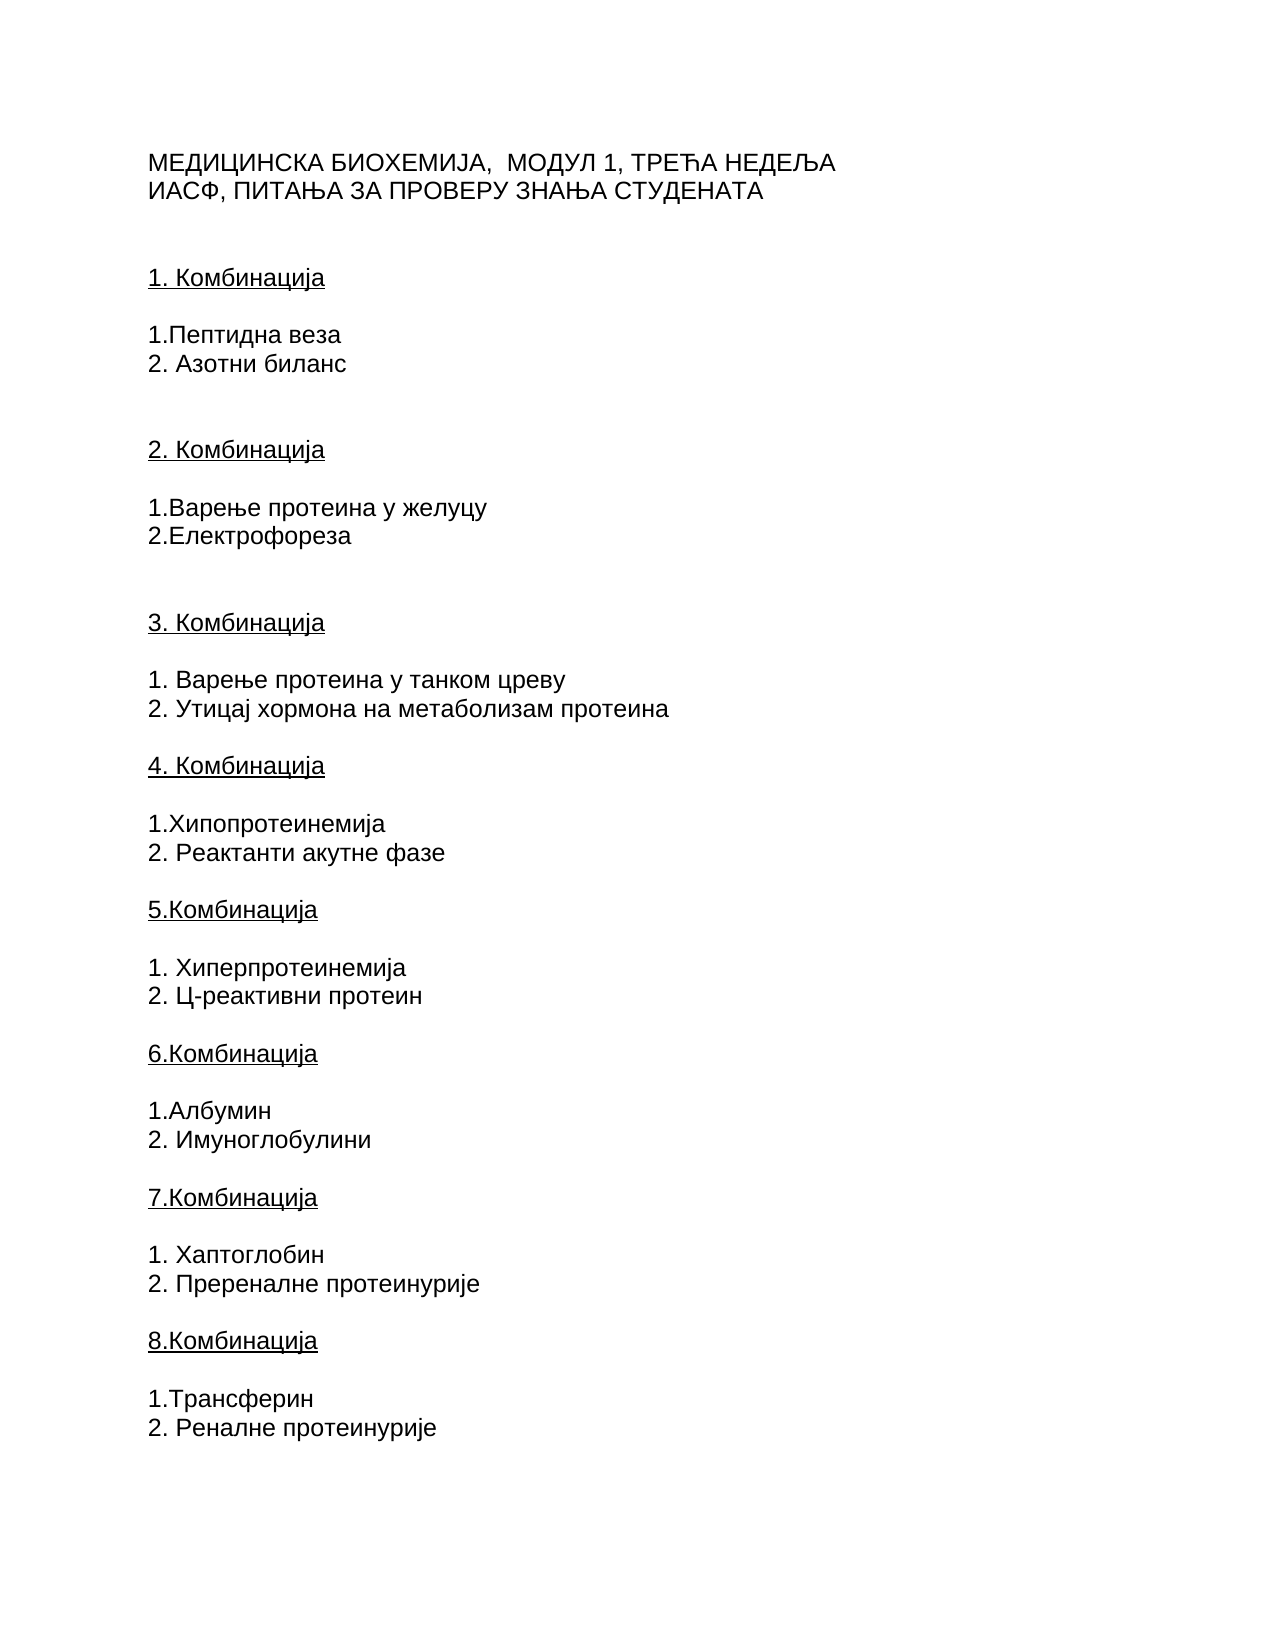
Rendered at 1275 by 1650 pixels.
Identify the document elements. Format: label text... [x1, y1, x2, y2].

text 2. Имуноглобулини [148, 1125, 1127, 1154]
text 2. Комбинација [148, 435, 1127, 464]
text 1.Хипопротеинемија [148, 809, 1127, 838]
text 2. Ц-реактивни протеин [148, 981, 1127, 1010]
text 2. Азотни биланс [148, 349, 1127, 378]
text 1.Варење протеина у желуцу [148, 493, 1127, 521]
text 2. Реналне протеинурије [148, 1413, 1127, 1441]
text 2.Електрофореза [148, 521, 1127, 550]
text ИАСФ, ПИТАЊА ЗА ПРОВЕРУ ЗНАЊА СТУДЕНАТА [148, 176, 1127, 205]
text 8.Комбинација [148, 1326, 1127, 1355]
text 7.Комбинација [148, 1183, 1127, 1211]
text 1. Варење протеина у танком цреву [148, 665, 1127, 694]
text 2. Пререналне протеинурије [148, 1269, 1127, 1298]
text 4. Комбинација [148, 751, 1127, 780]
text 5.Комбинација [148, 895, 1127, 924]
text 1.Албумин [148, 1096, 1127, 1125]
text 6.Комбинација [148, 1039, 1127, 1068]
text 1. Комбинација [148, 263, 1127, 291]
text 2. Утицај хормона на метаболизам протеина [148, 694, 1127, 723]
text MЕДИЦИНСКА БИОХЕМИЈА, МОДУЛ 1, ТРЕЋА НЕДЕЉА [148, 148, 1127, 176]
text 1. Хиперпротеинемија [148, 953, 1127, 981]
text 3. Комбинација [148, 608, 1127, 636]
text 1.Пептидна веза [148, 320, 1127, 349]
text 1.Трансферин [148, 1384, 1127, 1413]
text 2. Реактанти акутне фазе [148, 838, 1127, 866]
text 1. Хаптоглобин [148, 1240, 1127, 1269]
